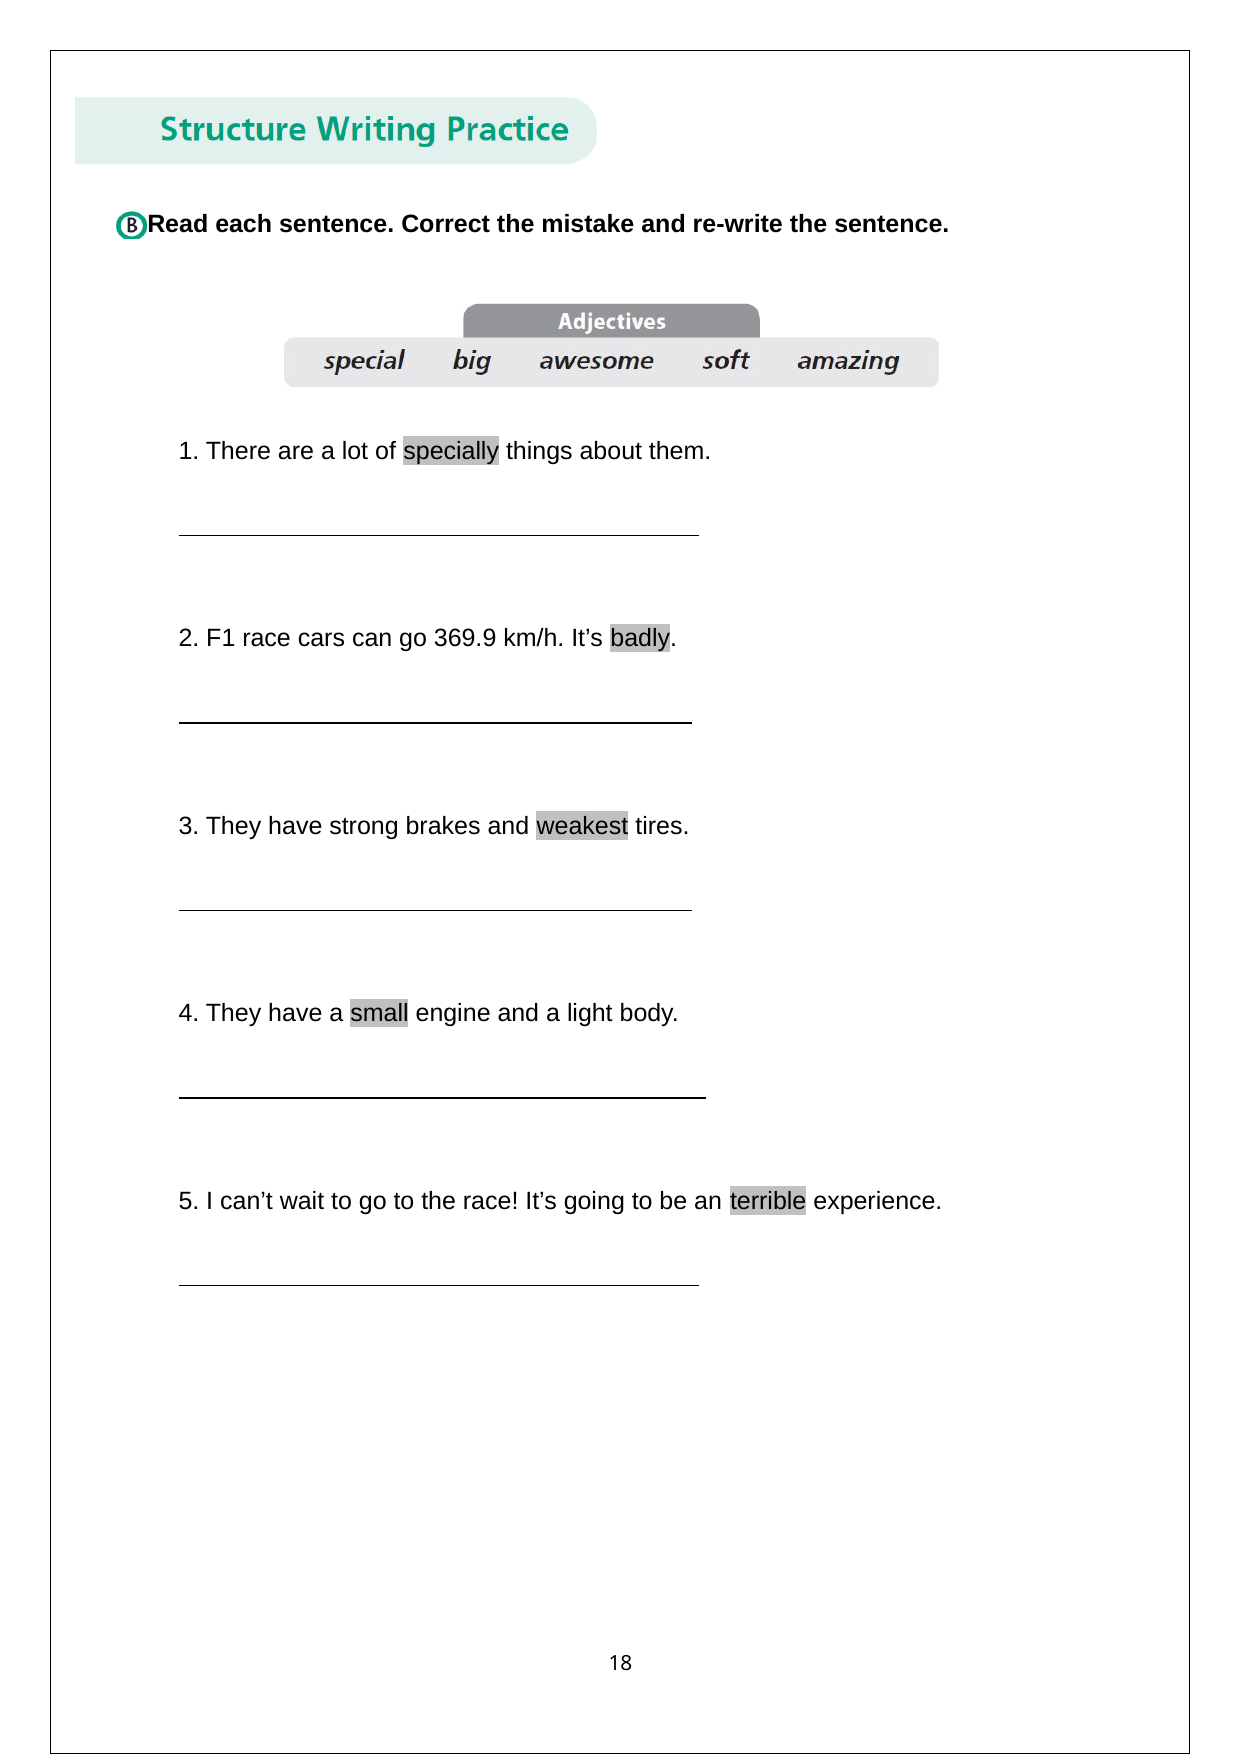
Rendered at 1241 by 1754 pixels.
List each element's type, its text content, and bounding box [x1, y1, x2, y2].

table_header [64, 93, 1175, 205]
picture [75, 92, 603, 171]
text 5. I can’t wait to go to the race! It’s going to be an terrible experience. [178, 1182, 1094, 1219]
text 3. They have strong brakes and weakest tires. [178, 807, 1094, 844]
table_cell Read each sentence. Correct the mistake and re-write the sentence. [64, 205, 1175, 244]
text 1. There are a lot of specially things about them. [95, 432, 1094, 469]
text 4. They have a small engine and a light body. [178, 994, 1094, 1032]
picture [269, 283, 953, 393]
text 2. F1 race cars can go 369.9 km/h. It’s badly. [178, 619, 1094, 657]
table_cell [64, 244, 1175, 394]
picture [112, 205, 147, 239]
